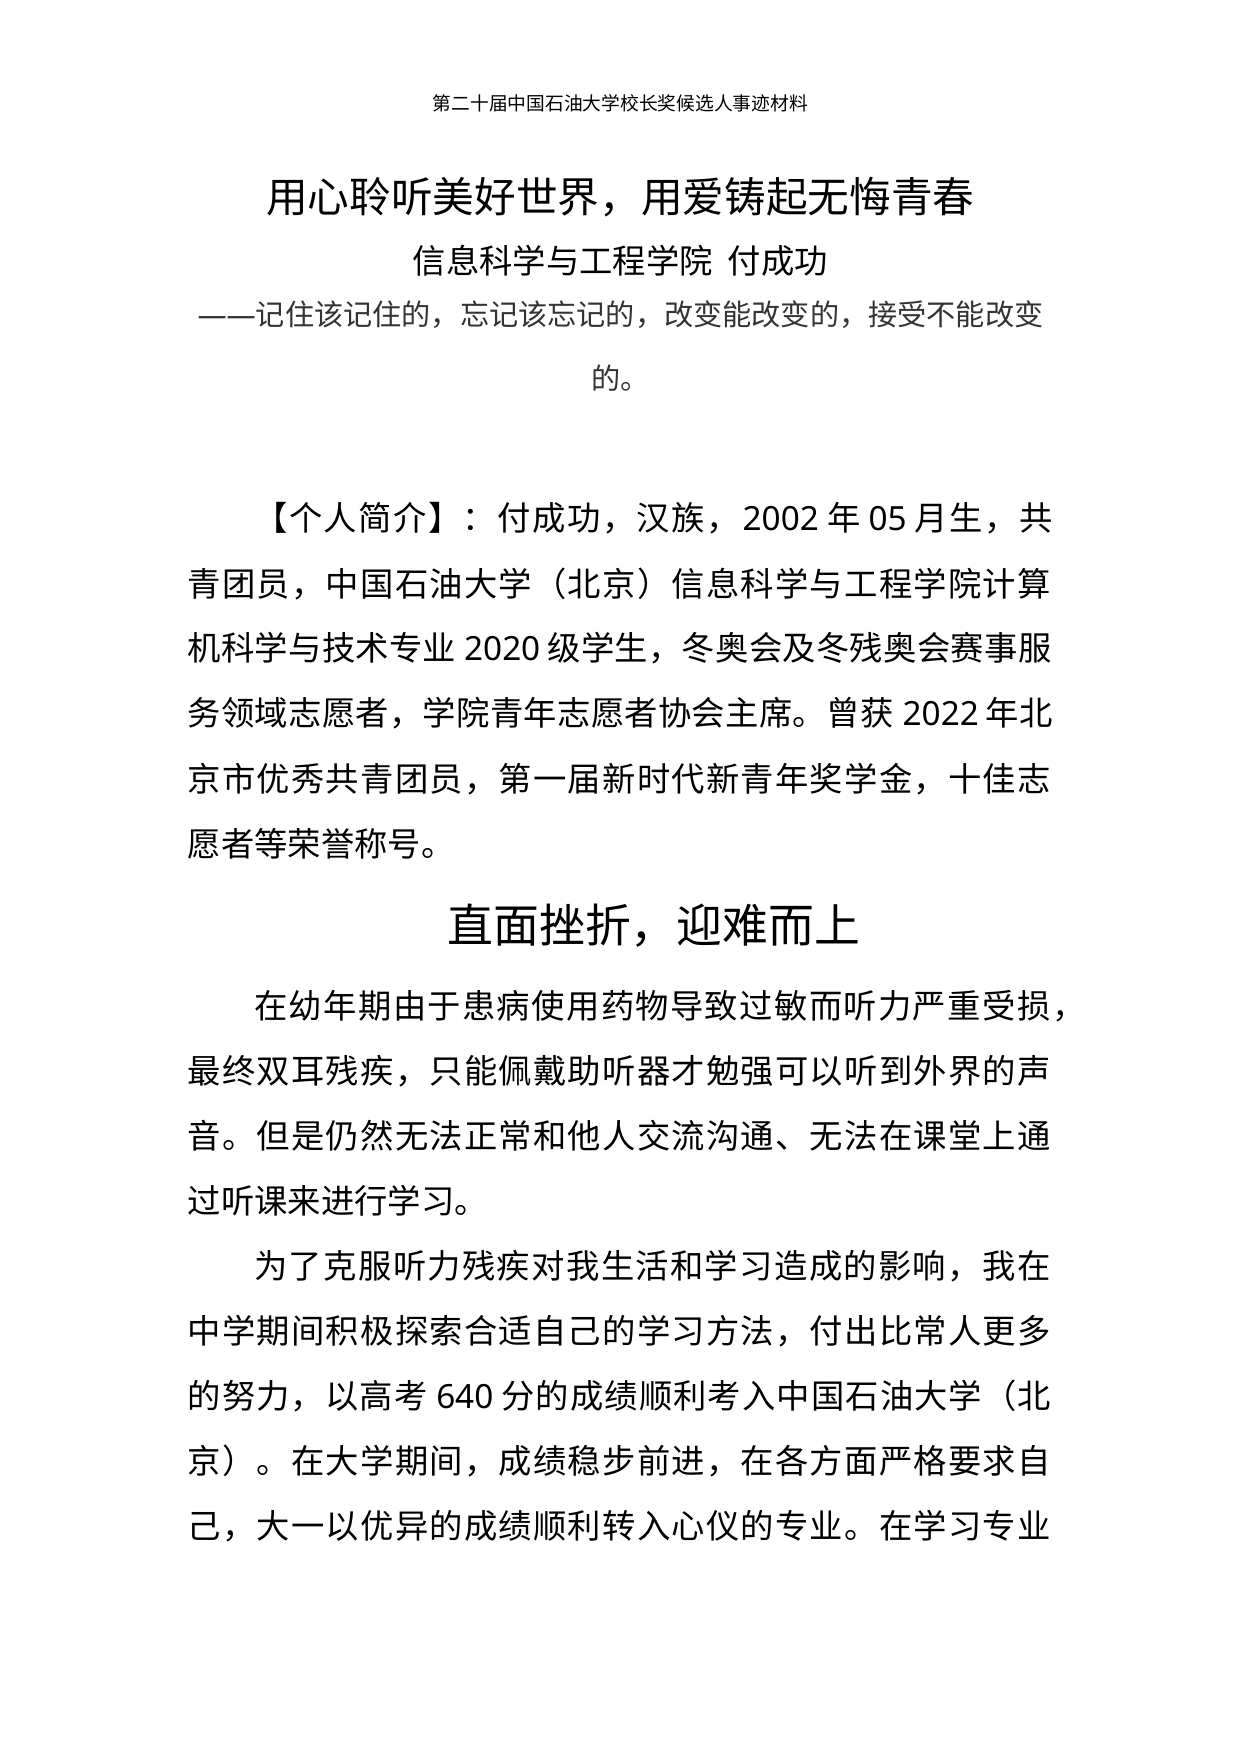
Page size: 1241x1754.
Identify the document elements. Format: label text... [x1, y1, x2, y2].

text 【个人简介】：付成功，汉族，2002年05月生，共青团员，中国石油大学（北京）信息科学与工程学院计算机科学与技术专业2020级学生，冬奥会及冬残奥会赛事服务领域志愿者，学院青年志愿者协会主席。曾获2022年北京市优秀共青团员，第一届新时代新青年奖学金，十佳志愿者等荣誉称号。 [187, 484, 1053, 874]
text 直面挫折，迎难而上 [187, 874, 1053, 971]
text 信息科学与工程学院 付成功 [187, 227, 1053, 292]
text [187, 1231, 1053, 1556]
text 用心聆听美好世界，用爱铸起无悔青春 [187, 162, 1053, 227]
text ——记住该记住的，忘记该忘记的，改变能改变的，接受不能改变的。 [187, 292, 1053, 398]
text 在幼年期由于患病使用药物导致过敏而听力严重受损，最终双耳残疾，只能佩戴助听器才勉强可以听到外界的声音。但是仍然无法正常和他人交流沟通、无法在课堂上通过听课来进行学习。 [187, 971, 1053, 1231]
